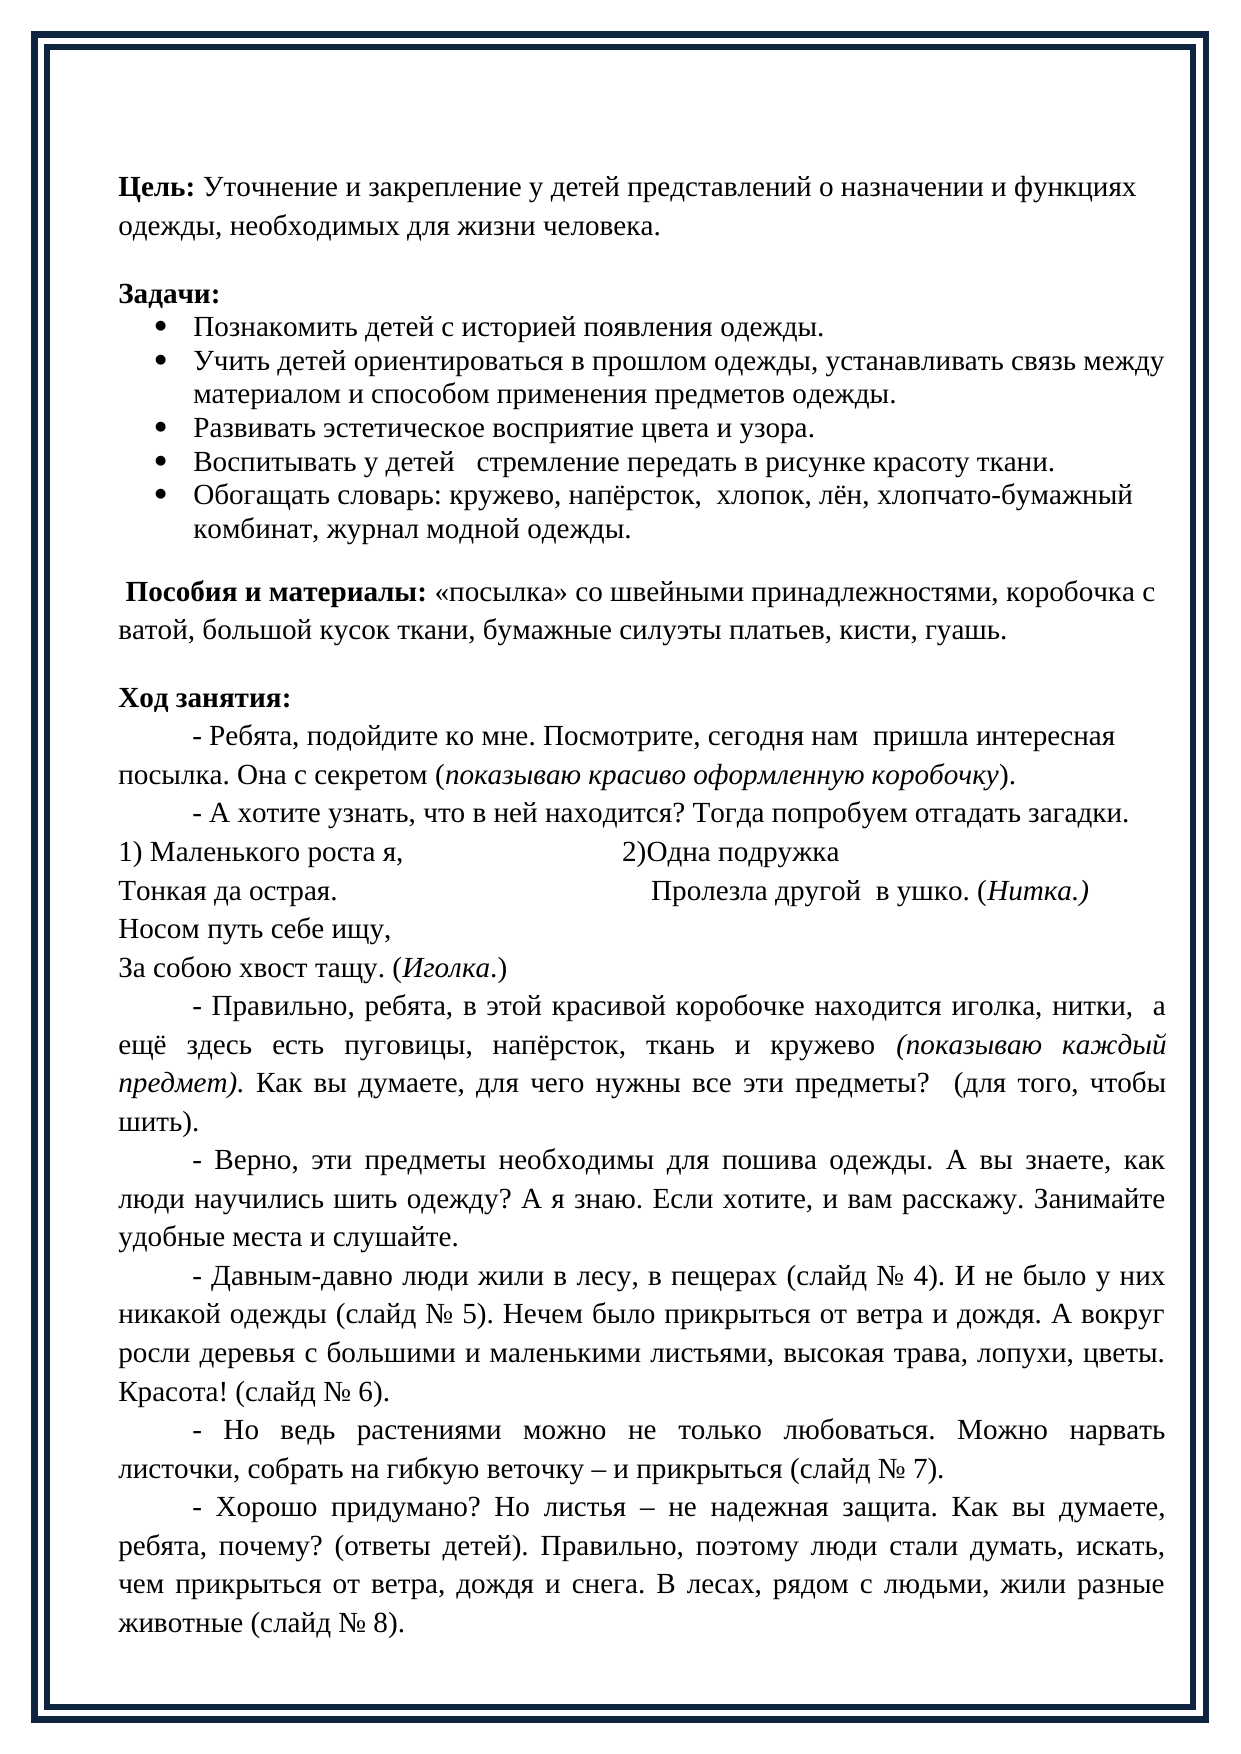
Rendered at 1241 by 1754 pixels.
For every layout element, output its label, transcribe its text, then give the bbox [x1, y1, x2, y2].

text За собою хвост тащу. (Иголка.) [118, 950, 1167, 983]
list Познакомить детей с историей появления одежды. [156, 309, 1167, 343]
text Задачи: [118, 276, 1167, 309]
text - Верно, эти предметы необходимы для пошива одежды. А вы знаете, как люди научились шить одежду? А я знаю. Если хотите, и вам расскажу. Занимайте удобные места и слушайте. [118, 1142, 1167, 1253]
text Ход занятия: [118, 680, 1167, 713]
text - Правильно, ребята, в этой красивой коробочке находится иголка, нитки, а ещё здесь есть пуговицы, напёрсток, ткань и кружево (показываю каждый предмет). Как вы думаете, для чего нужны все эти предметы? (для того, чтобы шить). [118, 988, 1167, 1137]
text Тонкая да острая. Пролезла другой в ушко. (Нитка.) [118, 873, 1167, 906]
text Носом путь себе ищу, [118, 911, 1167, 945]
text Цель: Уточнение и закрепление у детей представлений о назначении и функциях одежды, необходимых для жизни человека. [118, 169, 1167, 242]
list Воспитывать у детей стремление передать в рисунке красоту ткани. [156, 444, 1167, 477]
text - Ребята, подойдите ко мне. Посмотрите, сегодня нам пришла интересная посылка. Она с секретом (показываю красиво оформленную коробочку). [118, 718, 1167, 791]
list Развивать эстетическое восприятие цвета и узора. [156, 410, 1167, 444]
text Пособия и материалы: «посылка» со швейными принадлежностями, коробочка с ватой, большой кусок ткани, бумажные силуэты платьев, кисти, гуашь. [118, 574, 1167, 646]
text - Но ведь растениями можно не только любоваться. Можно нарвать листочки, собрать на гибкую веточку – и прикрыться (слайд № 7). [118, 1412, 1167, 1484]
text - А хотите узнать, что в ней находится? Тогда попробуем отгадать загадки. [118, 796, 1167, 829]
list Обогащать словарь: кружево, напёрсток, хлопок, лён, хлопчато-бумажный комбинат, журнал модной одежды. [156, 477, 1167, 544]
list Учить детей ориентироваться в прошлом одежды, устанавливать связь между материалом и способом применения предметов одежды. [156, 343, 1167, 410]
text - Хорошо придумано? Но листья – не надежная защита. Как вы думаете, ребята, почему? (ответы детей). Правильно, поэтому люди стали думать, искать, чем прикрыться от ветра, дождя и снега. В лесах, рядом с людьми, жили разные животные (слайд № 8). [118, 1489, 1167, 1638]
text - Давным-давно люди жили в лесу, в пещерах (слайд № 4). И не было у них никакой одежды (слайд № 5). Нечем было прикрыться от ветра и дождя. А вокруг росли деревья с большими и маленькими листьями, высокая трава, лопухи, цветы. Красота! (слайд № 6). [118, 1258, 1167, 1407]
text 1) Маленького роста я, 2)Одна подружка [118, 834, 1167, 868]
